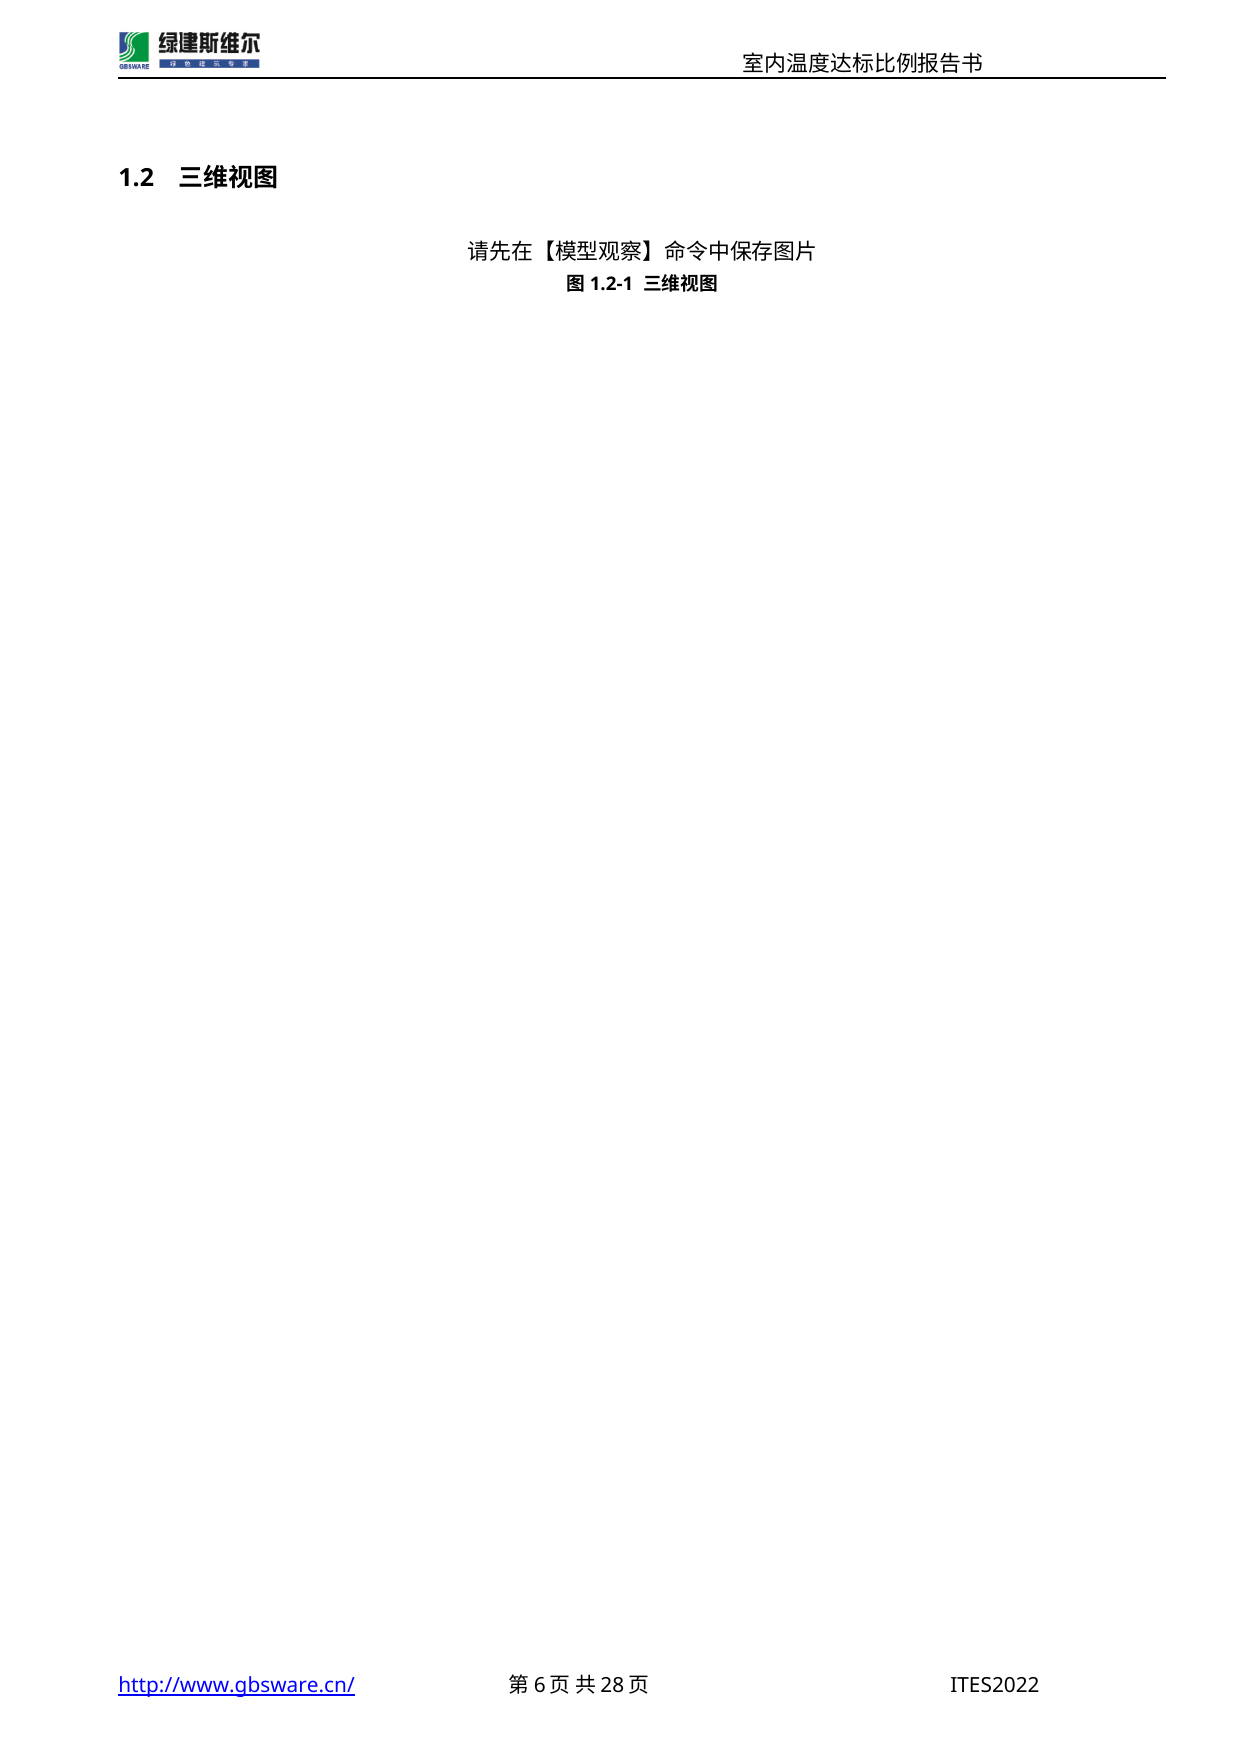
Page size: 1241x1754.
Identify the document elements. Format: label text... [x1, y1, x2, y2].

picture [118, 29, 261, 71]
text 图 1.2-1 三维视图 [118, 266, 1166, 298]
subtitle 三维视图 [118, 143, 1166, 208]
text 请先在【模型观察】命令中保存图片 [118, 233, 1166, 266]
